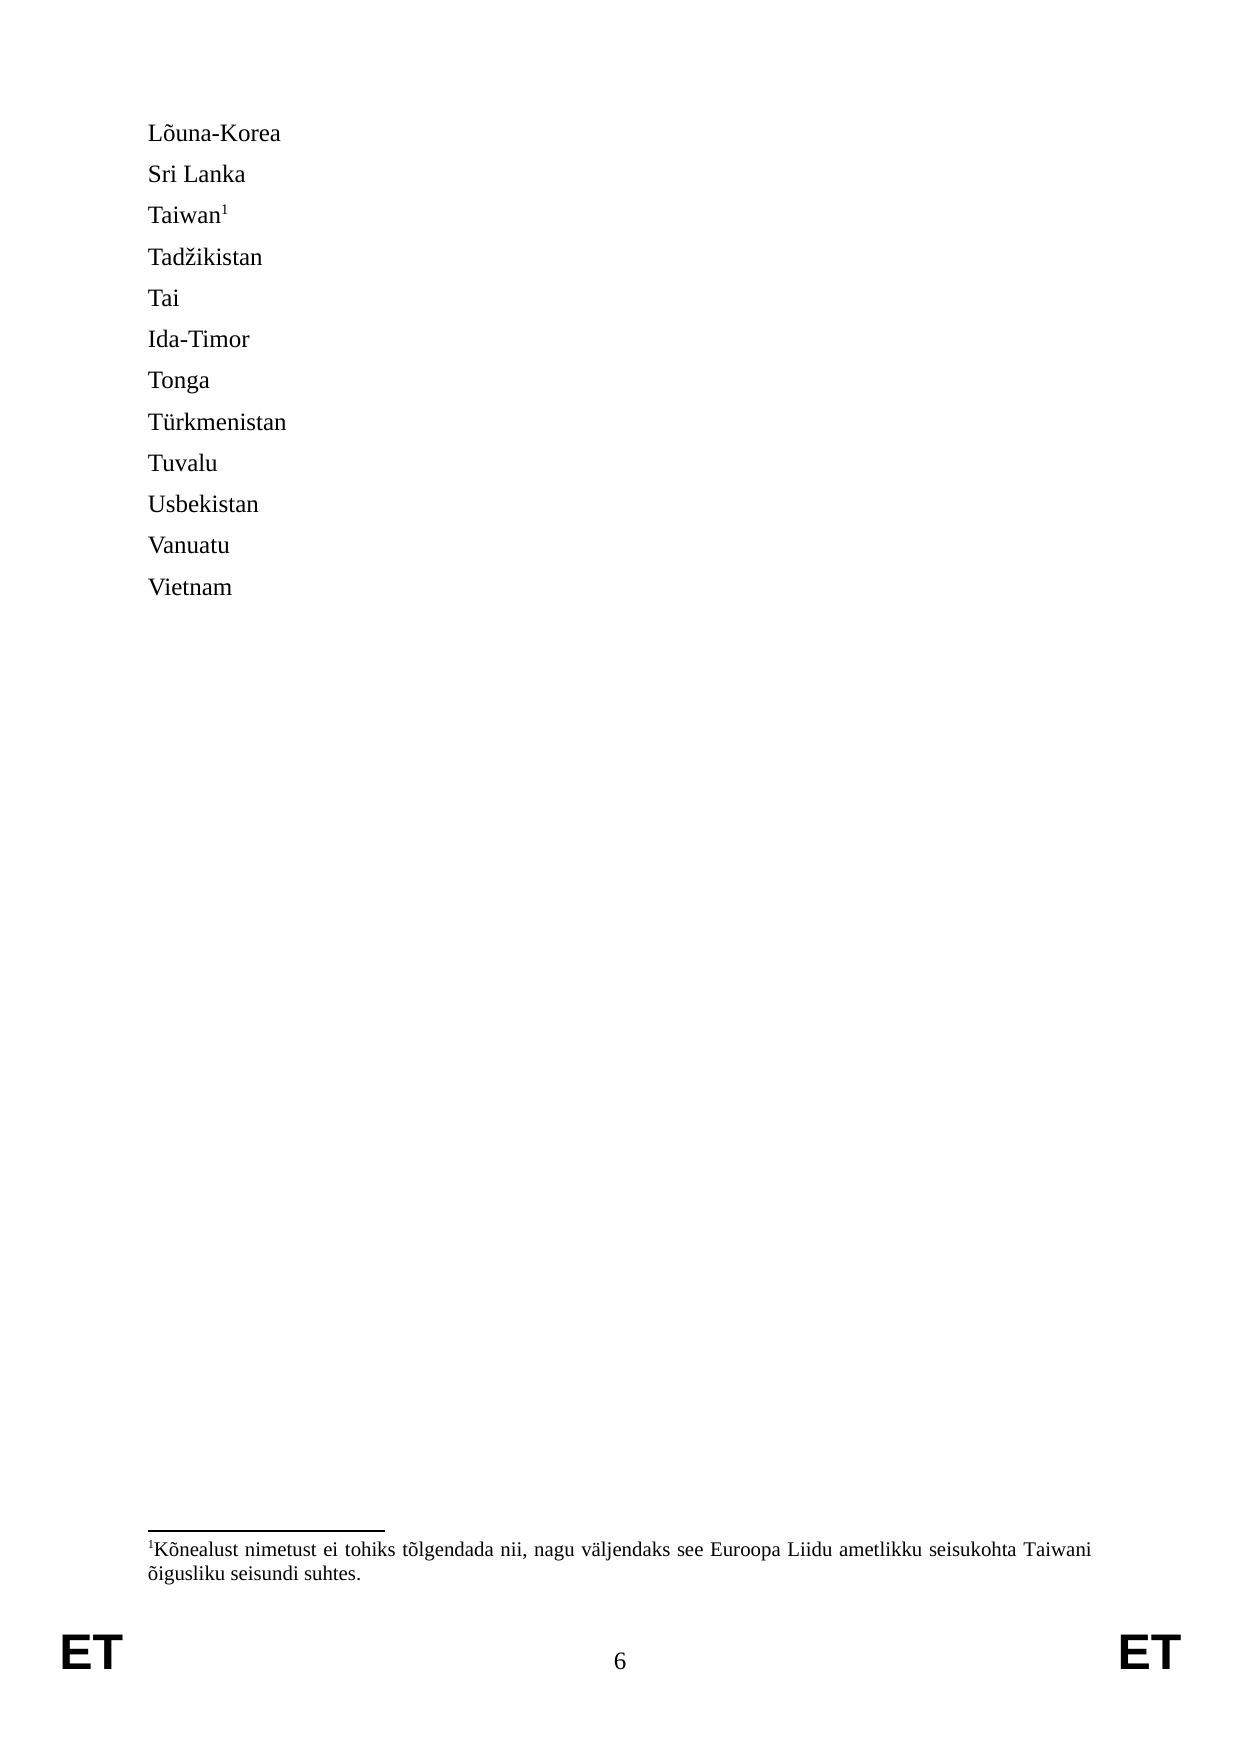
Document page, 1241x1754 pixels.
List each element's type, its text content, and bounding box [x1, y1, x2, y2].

text Tadžikistan [148, 242, 1093, 271]
text Taiwan [148, 201, 1093, 229]
text Tonga [148, 366, 1093, 394]
text Lõuna-Korea [148, 118, 1093, 147]
text Tuvalu [148, 448, 1093, 477]
text Ida-Timor [148, 324, 1093, 353]
text Vanuatu [148, 531, 1093, 559]
text Usbekistan [148, 489, 1093, 518]
text Sri Lanka [148, 159, 1093, 188]
text Türkmenistan [148, 407, 1093, 436]
text Vietnam [148, 572, 1093, 601]
text Tai [148, 283, 1093, 312]
